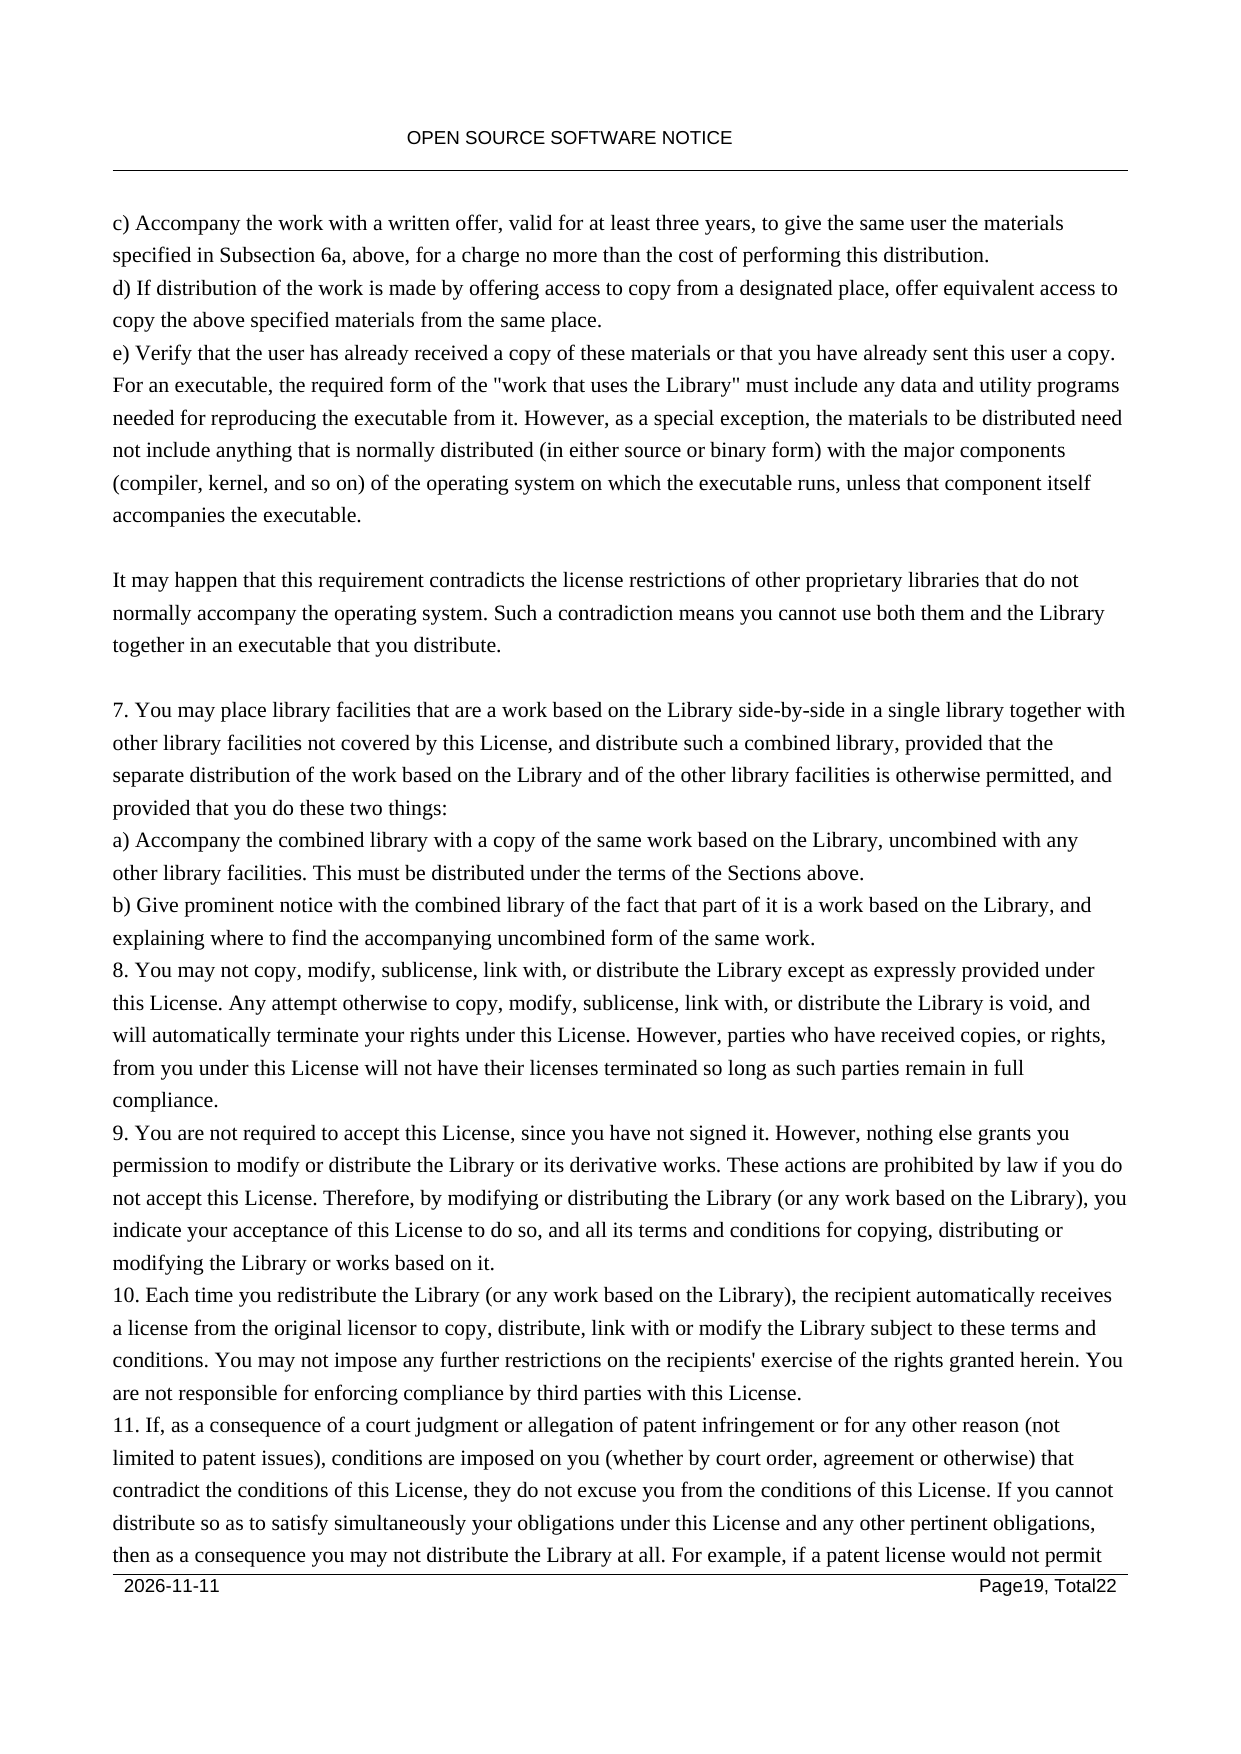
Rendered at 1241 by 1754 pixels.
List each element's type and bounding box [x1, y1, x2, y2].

text [112, 206, 1128, 1571]
